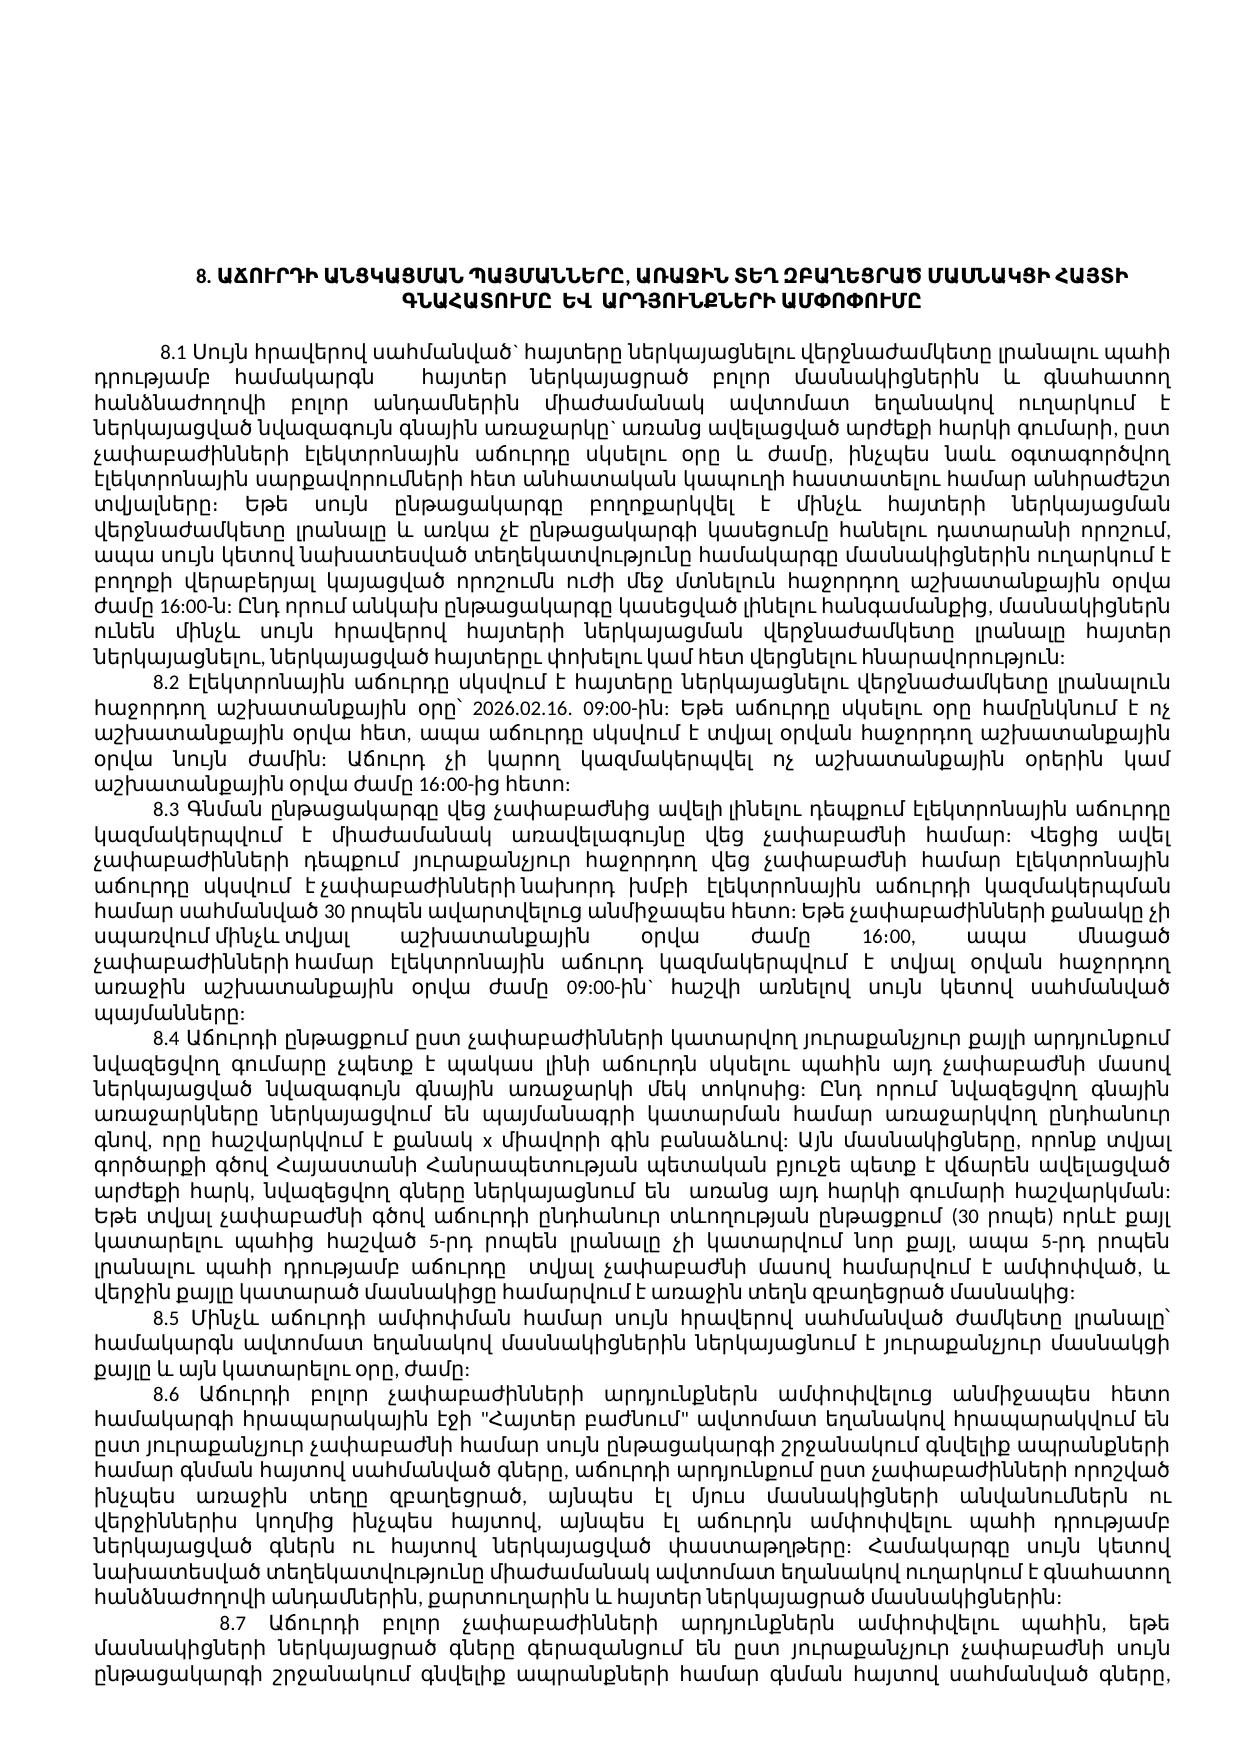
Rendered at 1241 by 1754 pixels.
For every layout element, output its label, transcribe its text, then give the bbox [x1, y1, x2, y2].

text 8. ԱՃՈՒՐԴԻ ԱՆՑԿԱՑՄԱՆ ՊԱՅՄԱՆՆԵՐԸ, ԱՌԱՋԻՆ ՏԵՂ ԶԲԱՂԵՑՐԱԾ ՄԱՍՆԱԿՑԻ ՀԱՅՏԻ [94, 263, 1171, 288]
text 8.2 Էլեկտրոնային աճուրդը սկսվում է հայտերը ներկայացնելու վերջնաժամկետը լրանալուն հաջորդող աշխատանքային օրը՝ 2026.02.16. 09:00 -ին: Եթե աճուրդը սկսելու օրը համընկնում է ոչ աշխատանքային օրվա հետ, ապա աճուրդը սկսվում է տվյալ օրվան հաջորդող աշխատանքային օրվա նույն ժամին: Աճուրդ չի կարող կազմակերպվել ոչ աշխատանքային օրերին կամ աշխատանքային օրվա ժամը 16։00-ից հետո: [94, 669, 1171, 797]
text 8.3 Գնման ընթացակարգը վեց չափաբաժնից ավելի լինելու դեպքում էլեկտրոնային աճուրդը կազմակերպվում է միաժամանակ առավելագույնը վեց չափաբաժնի համար: Վեցից ավել չափաբաժինների դեպքում յուրաքանչյուր հաջորդող վեց չափաբաժնի համար էլեկտրոնային աճուրդը սկսվում է չափաբաժինների նախորդ խմբի էլեկտրոնային աճուրդի կազմակերպման համար սահմանված 30 րոպեն ավարտվելուց անմիջապես հետո: Եթե չափաբաժինների քանակը չի սպառվում մինչև տվյալ աշխատանքային օրվա ժամը 16։00, ապա մնացած չափաբաժինների համար էլեկտրոնային աճուրդ կազմակերպվում է տվյալ օրվան հաջորդող առաջին աշխատանքային օրվա ժամը 09:00-ին` հաշվի առնելով սույն կետով սահմանված պայմանները: [94, 797, 1171, 1025]
text 8.5 Մինչև աճուրդի ամփոփման համար սույն հրավերով սահմանված ժամկետը լրանալը՝ համակարգն ավտոմատ եղանակով մասնակիցներին ներկայացնում է յուրաքանչյուր մասնակցի քայլը և այն կատարելու օրը, ժամը: [94, 1305, 1171, 1381]
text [94, 1610, 1171, 1686]
text ԳՆԱՀԱՏՈՒՄԸ ԵՎ ԱՐԴՅՈՒՆՔՆԵՐԻ ԱՄՓՈՓՈՒՄԸ [94, 288, 1171, 314]
text 8.4 Աճուրդի ընթացքում ըստ չափաբաժինների կատարվող յուրաքանչյուր քայլի արդյունքում նվազեցվող գումարը չպետք է պակաս լինի աճուրդն սկսելու պահին այդ չափաբաժնի մասով ներկայացված նվազագույն գնային առաջարկի մեկ տոկոսից: Ընդ որում նվազեցվող գնային առաջարկները ներկայացվում են պայմանագրի կատարման համար առաջարկվող ընդհանուր գնով, որը հաշվարկվում է քանակ x միավորի գին բանաձևով: Այն մասնակիցները, որոնք տվյալ գործարքի գծով Հայաստանի Հանրապետության պետական բյուջե պետք է վճարեն ավելացված արժեքի հարկ, նվազեցվող գները ներկայացնում են առանց այդ հարկի գումարի հաշվարկման: Եթե տվյալ չափաբաժնի գծով աճուրդի ընդհանուր տևողության ընթացքում (30 րոպե) որևէ քայլ կատարելու պահից հաշված 5-րդ րոպեն լրանալը չի կատարվում նոր քայլ, ապա 5-րդ րոպեն լրանալու պահի դրությամբ աճուրդը տվյալ չափաբաժնի մասով համարվում է ամփոփված, և վերջին քայլը կատարած մասնակիցը համարվում է առաջին տեղն զբաղեցրած մասնակից: [94, 1025, 1171, 1305]
text 8.1 Սույն հրավերով սահմանված` հայտերը ներկայացնելու վերջնաժամկետը լրանալու պահի դրությամբ համակարգն հայտեր ներկայացրած բոլոր մասնակիցներին և գնահատող հանձնաժողովի բոլոր անդամներին միաժամանակ ավտոմատ եղանակով ուղարկում է ներկայացված նվազագույն գնային առաջարկը` առանց ավելացված արժեքի հարկի գումարի, ըստ չափաբաժինների էլեկտրոնային աճուրդը սկսելու օրը և ժամը, ինչպես նաև օգտագործվող էլեկտրոնային սարքավորումների հետ անհատական կապուղի հաստատելու համար անհրաժեշտ տվյալները։ Եթե սույն ընթացակարգը բողոքարկվել է մինչև հայտերի ներկայացման վերջնաժամկետը լրանալը և առկա չէ ընթացակարգի կասեցումը հանելու դատարանի որոշում, ապա սույն կետով նախատեսված տեղեկատվությունը համակարգը մասնակիցներին ուղարկում է բողոքի վերաբերյալ կայացված որոշումն ուժի մեջ մտնելուն հաջորդող աշխատանքային օրվա ժամը 16:00-ն: Ընդ որում անկախ ընթացակարգը կասեցված լինելու հանգամանքից, մասնակիցներն ունեն մինչև սույն հրավերով հայտերի ներկայացման վերջնաժամկետը լրանալը հայտեր ներկայացնելու, ներկայացված հայտերըւ փոխելու կամ հետ վերցնելու հնարավորություն: [94, 339, 1171, 669]
text 8.6 Աճուրդի բոլոր չափաբաժինների արդյունքներն ամփոփվելուց անմիջապես հետո համակարգի հրապարակային էջի "Հայտեր բաժնում" ավտոմատ եղանակով հրապարակվում են ըստ յուրաքանչյուր չափաբաժնի համար սույն ընթացակարգի շրջանակում գնվելիք ապրանքների համար գնման հայտով սահմանված գները, աճուրդի արդյունքում ըստ չափաբաժինների որոշված ինչպես առաջին տեղը զբաղեցրած, այնպես էլ մյուս մասնակիցների անվանումներն ու վերջիններիս կողմից ինչպես հայտով, այնպես էլ աճուրդն ամփոփվելու պահի դրությամբ ներկայացված գներն ու հայտով ներկայացված փաստաթղթերը: Համակարգը սույն կետով նախատեսված տեղեկատվությունը միաժամանակ ավտոմատ եղանակով ուղարկում է գնահատող հանձնաժողովի անդամներին, քարտուղարին և հայտեր ներկայացրած մասնակիցներին: [94, 1381, 1171, 1610]
